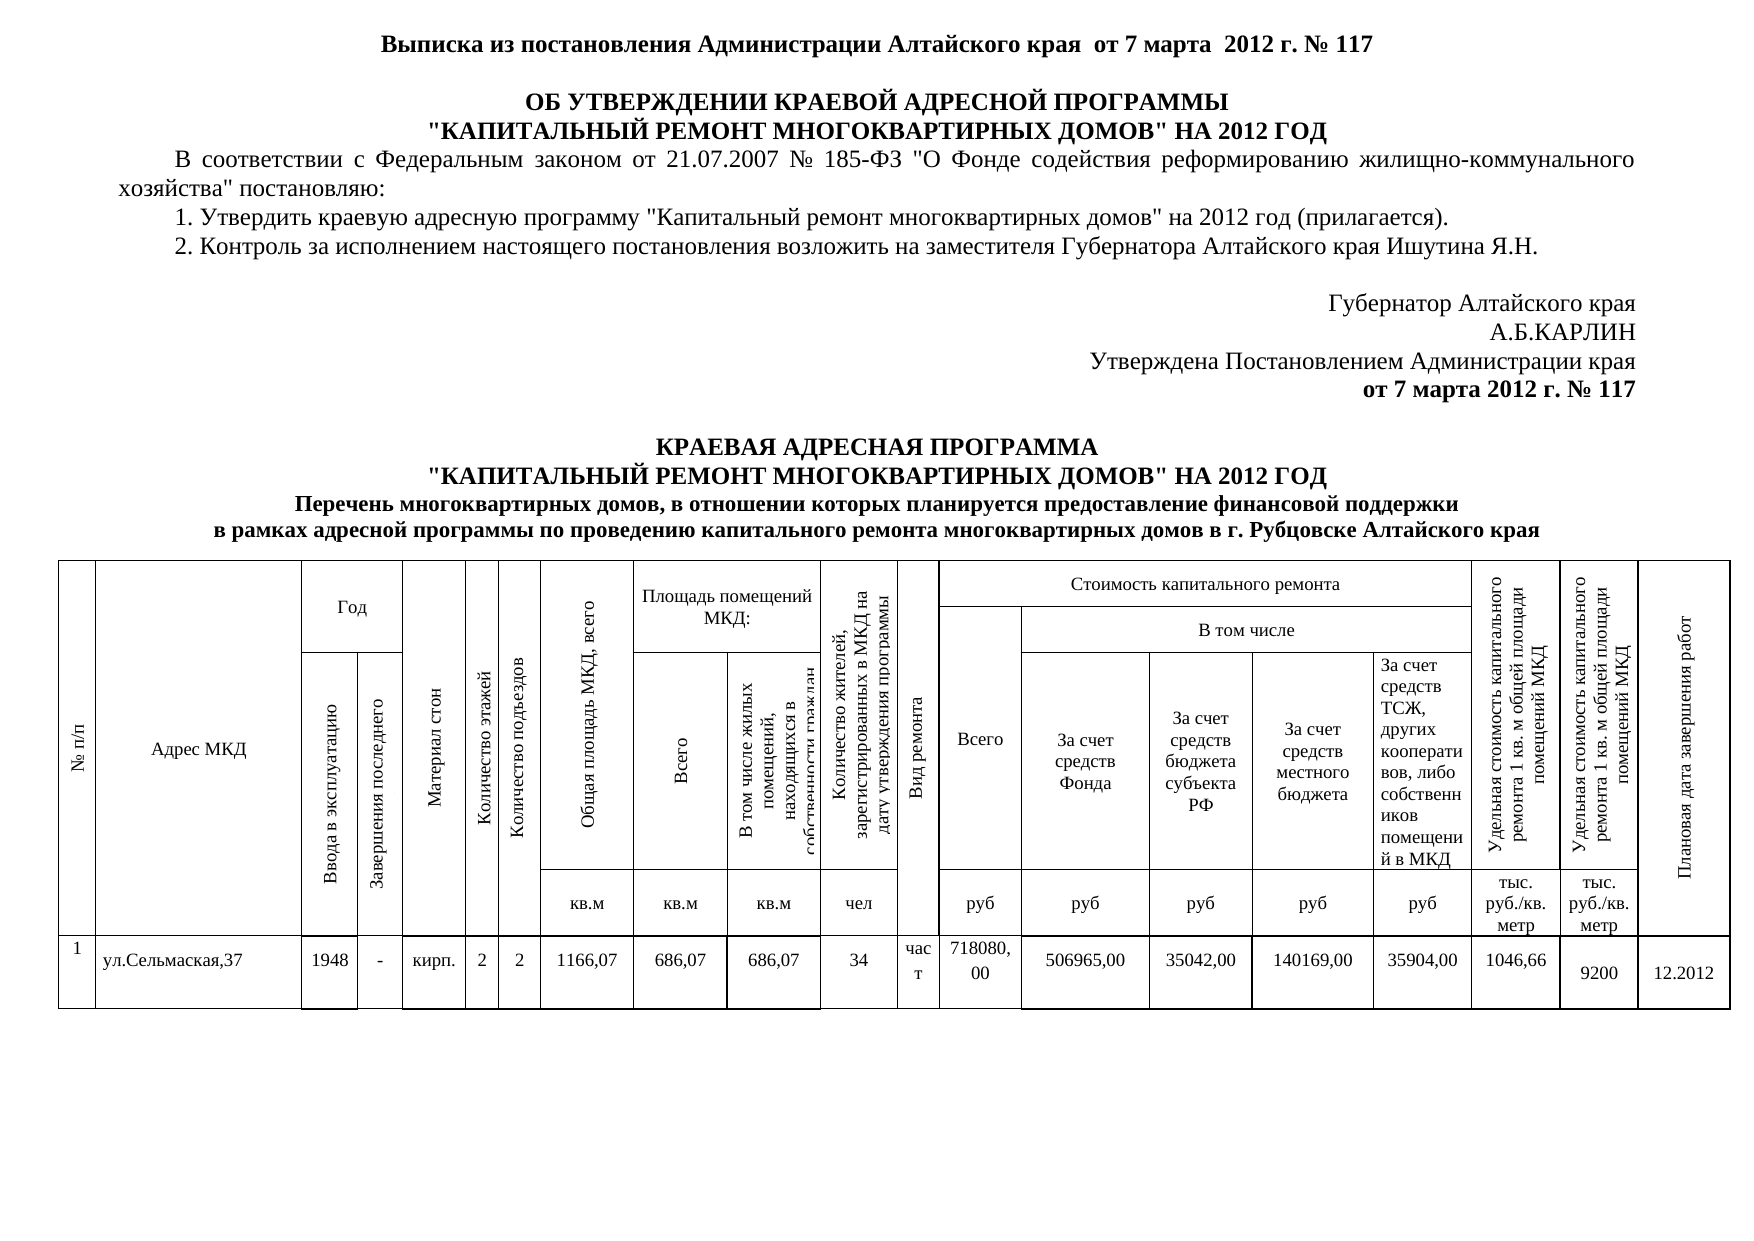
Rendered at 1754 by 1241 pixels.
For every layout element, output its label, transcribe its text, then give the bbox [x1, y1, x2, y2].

text 1. Утвердить краевую адресную программу "Капитальный ремонт многоквартирных домов" на 2012 год (прилагается). [118, 202, 1636, 231]
table_cell кв.м [728, 870, 820, 935]
table_cell 35042,00 [1150, 937, 1251, 1008]
table_cell 718080,00 [940, 936, 1021, 1008]
table_cell 1 [59, 936, 95, 1008]
table_cell 1046,66 [1472, 937, 1559, 1008]
table_cell Завершения последнего ремонта [358, 653, 402, 935]
table_cell руб [1022, 870, 1149, 935]
table_cell 35904,00 [1374, 937, 1471, 1008]
text "КАПИТАЛЬНЫЙ РЕМОНТ МНОГОКВАРТИРНЫХ ДОМОВ" НА 2012 ГОД [118, 461, 1636, 489]
table_cell 2 [499, 937, 540, 1008]
table_cell руб [1374, 870, 1471, 935]
table_header Количество жителей, зарегистрированных в МКД на дату утверждения программы [821, 561, 897, 869]
table_cell руб [1253, 870, 1373, 935]
table_cell тыс. руб./кв. метр [1561, 870, 1637, 935]
text 2. Контроль за исполнением настоящего постановления возложить на заместителя Губернатора Алтайского края Ишутина Я.Н. [118, 231, 1636, 259]
table_cell За счет средств бюджета субъекта РФ [1150, 653, 1252, 869]
table_header Вид ремонта [898, 561, 938, 935]
text "КАПИТАЛЬНЫЙ РЕМОНТ МНОГОКВАРТИРНЫХ ДОМОВ" НА 2012 ГОД [118, 116, 1636, 144]
table_cell 1948 [302, 937, 357, 1008]
table_cell 686,07 [634, 937, 726, 1008]
table_header Количество подъездов [499, 561, 540, 935]
table_cell 9200 [1561, 937, 1637, 1008]
table_header Количество этажей [466, 561, 498, 935]
table_header Общая площадь МКД, всего [541, 561, 633, 869]
table_header Плановая дата завершения работ [1639, 561, 1729, 935]
text Губернатор Алтайского края [118, 288, 1636, 317]
table_cell тыс. руб./кв. метр [1472, 870, 1560, 935]
table_cell За счет средств местного бюджета [1253, 653, 1373, 869]
text от 7 марта 2012 г. № 117 [118, 374, 1636, 403]
table_header № п/п [59, 561, 95, 935]
table_header Адрес МКД [96, 561, 301, 935]
table_cell 2 [466, 937, 498, 1008]
table_cell кирп. [403, 937, 465, 1008]
table_cell Ввода в эксплуатацию [302, 653, 357, 935]
text в рамках адресной программы по проведению капитального ремонта многоквартирных домов в г. Рубцовске Алтайского края [118, 516, 1636, 542]
table_cell 1166,07 [541, 937, 633, 1008]
table_cell 140169,00 [1253, 937, 1373, 1008]
table_cell 12.2012 [1639, 937, 1729, 1008]
table_header Стоимость капитального ремонта [940, 561, 1471, 606]
table_header Материал стон [403, 561, 465, 935]
table_header Площадь помещений МКД: [634, 561, 820, 652]
table_header Удельная стоимость капитального ремонта 1 кв. м общей площади помещений МКД [1472, 561, 1559, 869]
table_cell чел [821, 870, 897, 935]
text Перечень многоквартирных домов, в отношении которых планируется предоставление финансовой поддержки [118, 489, 1636, 516]
table_cell част [898, 936, 939, 1008]
table_cell кв.м [541, 870, 633, 935]
table_cell В том числе жилых помещений, находящихся в собственности граждан [728, 653, 820, 869]
table_cell 34 [821, 936, 897, 1008]
table_header Год [302, 561, 402, 652]
table_cell За счет средств Фонда [1022, 653, 1149, 869]
text ОБ УТВЕРЖДЕНИИ КРАЕВОЙ АДРЕСНОЙ ПРОГРАММЫ [118, 87, 1636, 116]
table_cell Всего [940, 607, 1021, 869]
table_header Удельная стоимость капитального ремонта 1 кв. м общей площади помещений МКД [1561, 561, 1637, 869]
table_cell 506965,00 [1022, 937, 1149, 1008]
table_cell Всего [634, 653, 727, 869]
text Утверждена Постановлением Администрации края [118, 346, 1636, 374]
table_cell кв.м [634, 870, 727, 935]
table_cell За счет средств ТСЖ, других кооперативов, либо собственников помещений в МКД [1374, 653, 1471, 869]
table_cell руб [940, 870, 1021, 935]
table_cell руб [1150, 870, 1252, 935]
text КРАЕВАЯ АДРЕСНАЯ ПРОГРАММА [118, 432, 1636, 461]
text Выписка из постановления Администрации Алтайского края от 7 марта 2012 г. № 117 [118, 29, 1636, 58]
text В соответствии с Федеральным законом от 21.07.2007 № 185-ФЗ "О Фонде содействия реформированию жилищно-коммунального хозяйства" постановляю: [118, 144, 1636, 202]
text А.Б.КАРЛИН [118, 317, 1636, 346]
table_cell - [358, 936, 402, 1008]
table_cell 686,07 [728, 937, 820, 1008]
table_cell В том числе [1022, 607, 1471, 652]
table_cell ул.Сельмаская,37 [96, 936, 301, 1008]
